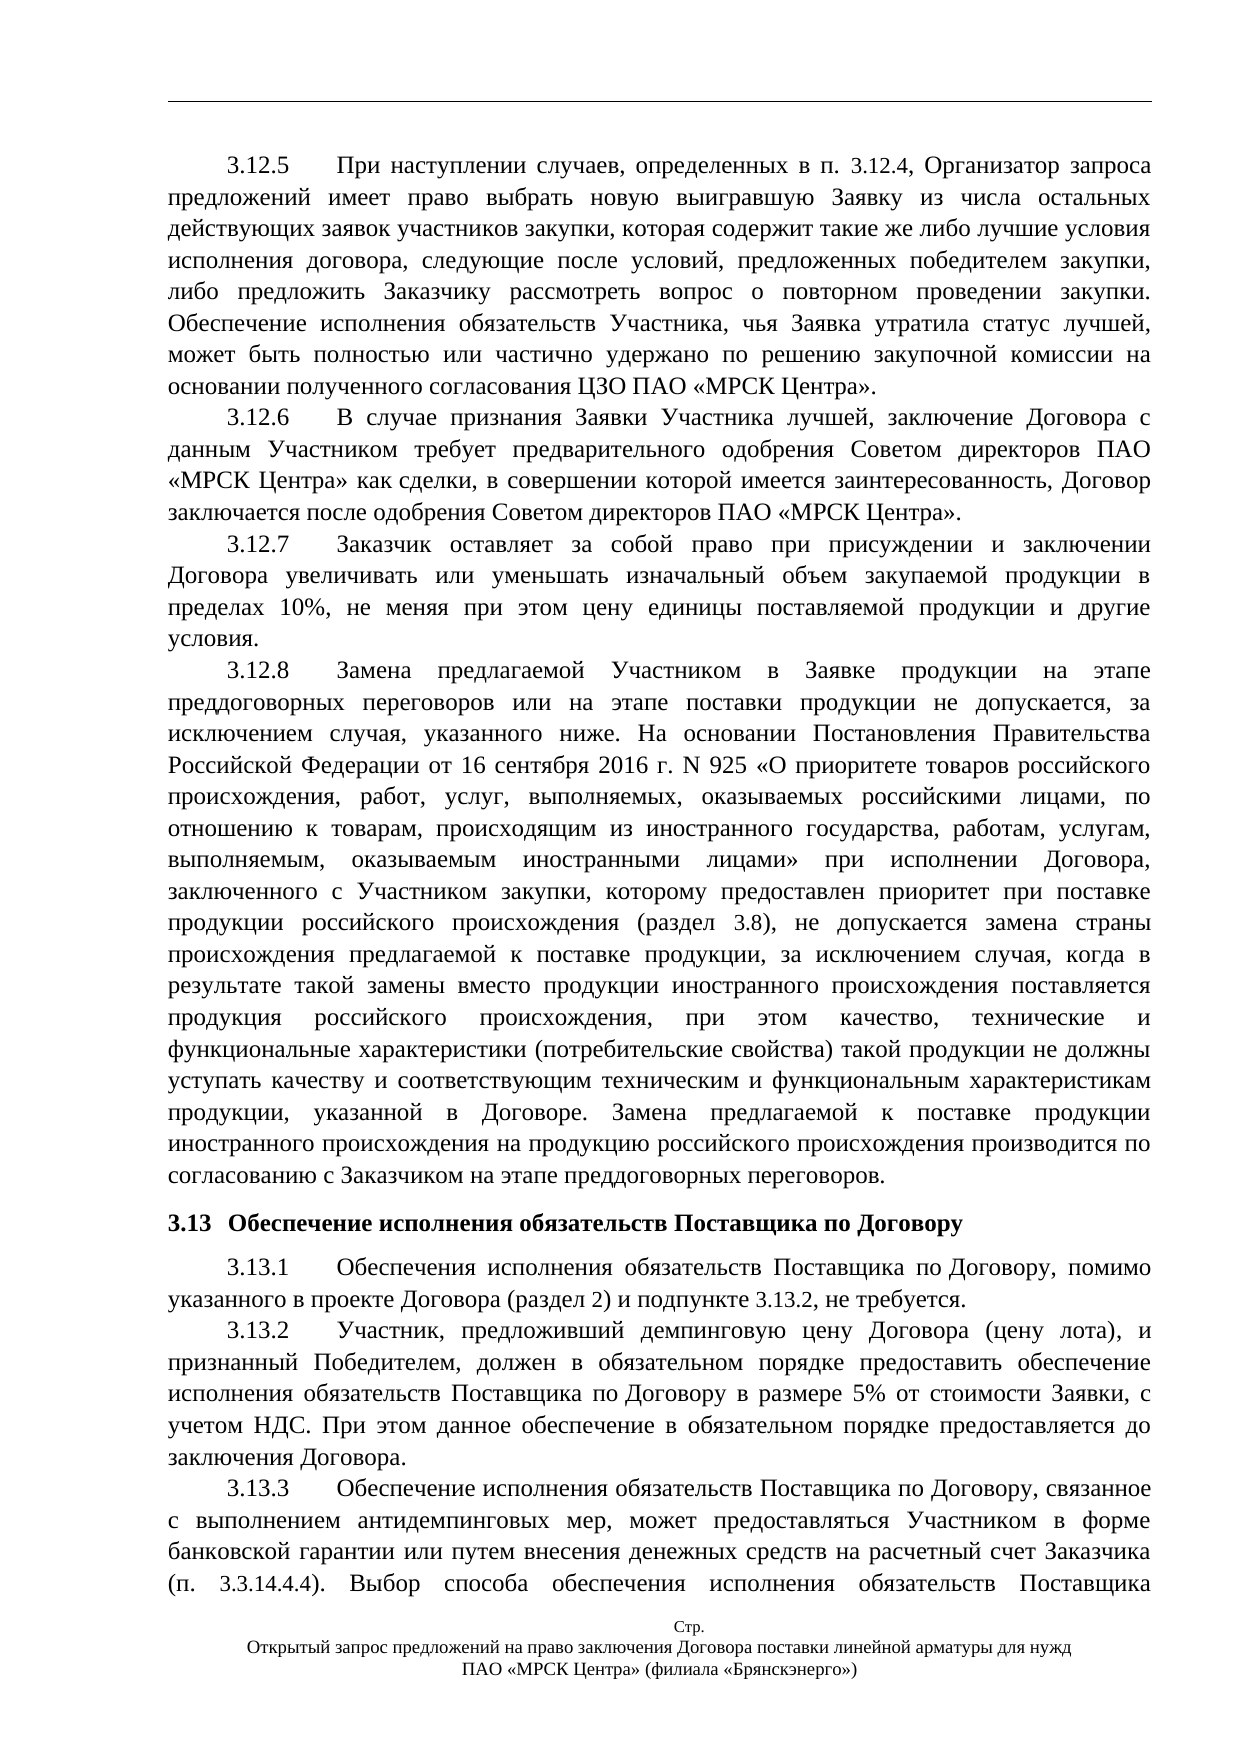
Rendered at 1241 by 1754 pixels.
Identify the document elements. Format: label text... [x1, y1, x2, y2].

list При наступлении случаев, определенных в п. 3.12.4, Организатор запроса предложений имеет право выбрать новую выигравшую Заявку из числа остальных действующих заявок участников закупки, которая содержит такие же либо лучшие условия исполнения договора, следующие после условий, предложенных победителем закупки, либо предложить Заказчику рассмотреть вопрос о повторном проведении закупки. Обеспечение исполнения обязательств Участника, чья Заявка утратила статус лучшей, может быть полностью или частично удержано по решению закупочной комиссии на основании полученного согласования ЦЗО ПАО «МРСК Центра». [168, 150, 1152, 400]
list Замена предлагаемой Участником в Заявке продукции на этапе преддоговорных переговоров или на этапе поставки продукции не допускается, за исключением случая, указанного ниже. На основании Постановления Правительства Российской Федерации от 16 сентября 2016 г. N 925 «О приоритете товаров российского происхождения, работ, услуг, выполняемых, оказываемых российскими лицами, по отношению к товарам, происходящим из иностранного государства, работам, услугам, выполняемым, оказываемым иностранными лицами» при исполнении Договора, заключенного с Участником закупки, которому предоставлен приоритет при поставке продукции российского происхождения (раздел 3.8), не допускается замена страны происхождения предлагаемой к поставке продукции, за исключением случая, когда в результате такой замены вместо продукции иностранного происхождения поставляется продукция российского происхождения, при этом качество, технические и функциональные характеристики (потребительские свойства) такой продукции не должны уступать качеству и соответствующим техническим и функциональным характеристикам продукции, указанной в Договоре. Замена предлагаемой к поставке продукции иностранного происхождения на продукцию российского происхождения производится по согласованию с Заказчиком на этапе преддоговорных переговоров. [168, 655, 1152, 1189]
subtitle Обеспечение исполнения обязательств Поставщика по Договору [168, 1208, 1152, 1237]
list Обеспечения исполнения обязательств Поставщика по Договору, помимо указанного в проекте Договора (раздел 2) и подпункте 3.13.2, не требуется. [168, 1252, 1152, 1313]
list Заказчик оставляет за собой право при присуждении и заключении Договора увеличивать или уменьшать изначальный объем закупаемой продукции в пределах 10%, не меняя при этом цену единицы поставляемой продукции и другие условия. [168, 529, 1152, 652]
list В случае признания Заявки Участника лучшей, заключение Договора с данным Участником требует предварительного одобрения Советом директоров ПАО «МРСК Центра» как сделки, в совершении которой имеется заинтересованность, Договор заключается после одобрения Советом директоров ПАО «МРСК Центра». [168, 402, 1152, 526]
list Участник, предложивший демпинговую цену Договора (цену лота), и признанный Победителем, должен в обязательном порядке предоставить обеспечение исполнения обязательств Поставщика по Договору в размере 5% от стоимости Заявки, с учетом НДС. При этом данное обеспечение в обязательном порядке предоставляется до заключения Договора. [168, 1315, 1152, 1470]
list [168, 1473, 1152, 1597]
